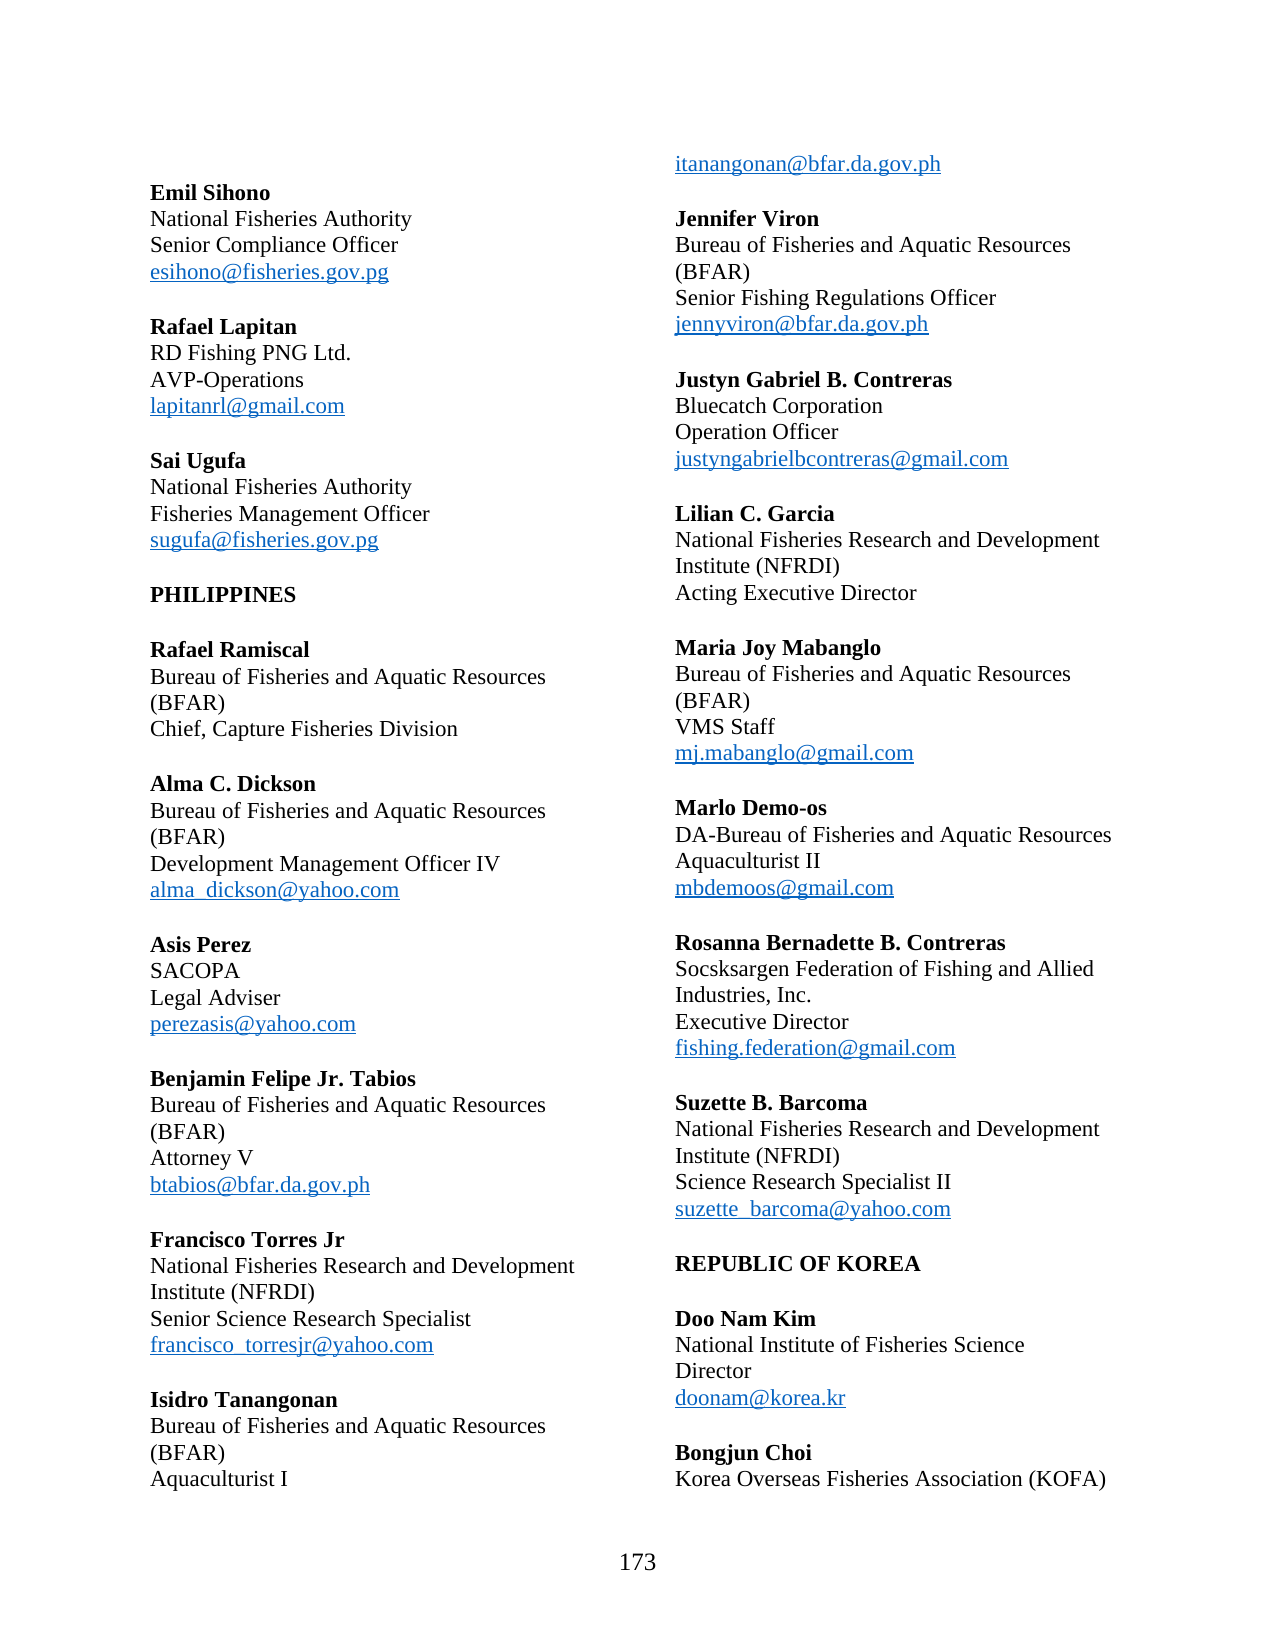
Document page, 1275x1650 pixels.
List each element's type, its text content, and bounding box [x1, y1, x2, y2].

text National Fisheries Research and Development Institute (NFRDI) [150, 1252, 600, 1305]
text Korea Overseas Fisheries Association (KOFA) [675, 1465, 1125, 1492]
text Rosanna Bernadette B. Contreras [675, 929, 1125, 955]
text mbdemoos@gmail.com [675, 873, 1125, 900]
text Benjamin Felipe Jr. Tabios [150, 1065, 600, 1092]
text Asis Perez [150, 931, 600, 957]
text mj.mabanglo@gmail.com [675, 739, 1125, 766]
text Alma C. Dickson [150, 771, 600, 797]
text Rafael Lapitan [150, 313, 600, 339]
text Director [675, 1357, 1125, 1384]
text PHILIPPINES [150, 581, 600, 608]
text RD Fishing PNG Ltd. [150, 339, 600, 366]
text Doo Nam Kim [675, 1305, 1125, 1331]
text Bureau of Fisheries and Aquatic Resources (BFAR) [150, 663, 600, 715]
text Socsksargen Federation of Fishing and Allied Industries, Inc. [675, 955, 1125, 1008]
text National Fisheries Authority [150, 205, 600, 231]
text Senior Science Research Specialist [150, 1305, 600, 1331]
text Maria Joy Mabanglo [675, 634, 1125, 660]
text Attorney V [150, 1144, 600, 1171]
text suzette_barcoma@yahoo.com [675, 1194, 1125, 1221]
text Suzette B. Barcoma [675, 1089, 1125, 1116]
text Bongjun Choi [675, 1439, 1125, 1465]
text Francisco Torres Jr [150, 1226, 600, 1252]
text Science Research Specialist II [675, 1168, 1125, 1194]
text Aquaculturist I [150, 1465, 600, 1492]
text AVP-Operations [150, 366, 600, 392]
text Acting Executive Director [675, 579, 1125, 605]
text Bureau of Fisheries and Aquatic Resources (BFAR) [675, 231, 1125, 284]
text Executive Director [675, 1008, 1125, 1034]
text itanangonan@bfar.da.gov.ph [675, 150, 1125, 176]
text lapitanrl@gmail.com [150, 392, 600, 418]
text alma_dickson@yahoo.com [150, 876, 600, 902]
text fishing.federation@gmail.com [675, 1034, 1125, 1060]
text sugufa@fisheries.gov.pg [150, 526, 600, 552]
text Marlo Demo-os [675, 794, 1125, 821]
text Sai Ugufa [150, 447, 600, 473]
text National Fisheries Authority [150, 473, 600, 500]
text National Fisheries Research and Development Institute (NFRDI) [675, 1116, 1125, 1168]
text Bureau of Fisheries and Aquatic Resources (BFAR) [150, 1413, 600, 1465]
text Lilian C. Garcia [675, 500, 1125, 526]
text Chief, Capture Fisheries Division [150, 715, 600, 742]
text Justyn Gabriel B. Contreras [675, 366, 1125, 392]
text Bureau of Fisheries and Aquatic Resources (BFAR) [150, 1092, 600, 1144]
text btabios@bfar.da.gov.ph [150, 1171, 600, 1197]
text Aquaculturist II [675, 847, 1125, 873]
text Fisheries Management Officer [150, 500, 600, 526]
text Operation Officer [675, 418, 1125, 445]
text VMS Staff [675, 713, 1125, 739]
text Jennifer Viron [675, 205, 1125, 231]
text National Institute of Fisheries Science [675, 1331, 1125, 1357]
text jennyviron@bfar.da.gov.ph [675, 311, 1125, 337]
text perezasis@yahoo.com [150, 1010, 600, 1036]
text francisco_torresjr@yahoo.com [150, 1331, 600, 1357]
text Emil Sihono [150, 179, 600, 205]
text Bluecatch Corporation [675, 392, 1125, 418]
text Rafael Ramiscal [150, 636, 600, 663]
text Senior Fishing Regulations Officer [675, 284, 1125, 311]
text Development Management Officer IV [150, 849, 600, 876]
text National Fisheries Research and Development Institute (NFRDI) [675, 526, 1125, 579]
text esihono@fisheries.gov.pg [150, 258, 600, 284]
text DA-Bureau of Fisheries and Aquatic Resources [675, 821, 1125, 847]
text Bureau of Fisheries and Aquatic Resources (BFAR) [150, 797, 600, 849]
text justyngabrielbcontreras@gmail.com [675, 445, 1125, 471]
text doonam@korea.kr [675, 1384, 1125, 1410]
text Bureau of Fisheries and Aquatic Resources (BFAR) [675, 660, 1125, 713]
text Legal Adviser [150, 984, 600, 1010]
text Senior Compliance Officer [150, 231, 600, 258]
text SACOPA [150, 957, 600, 984]
text REPUBLIC OF KOREA [675, 1250, 1125, 1276]
text Isidro Tanangonan [150, 1386, 600, 1413]
